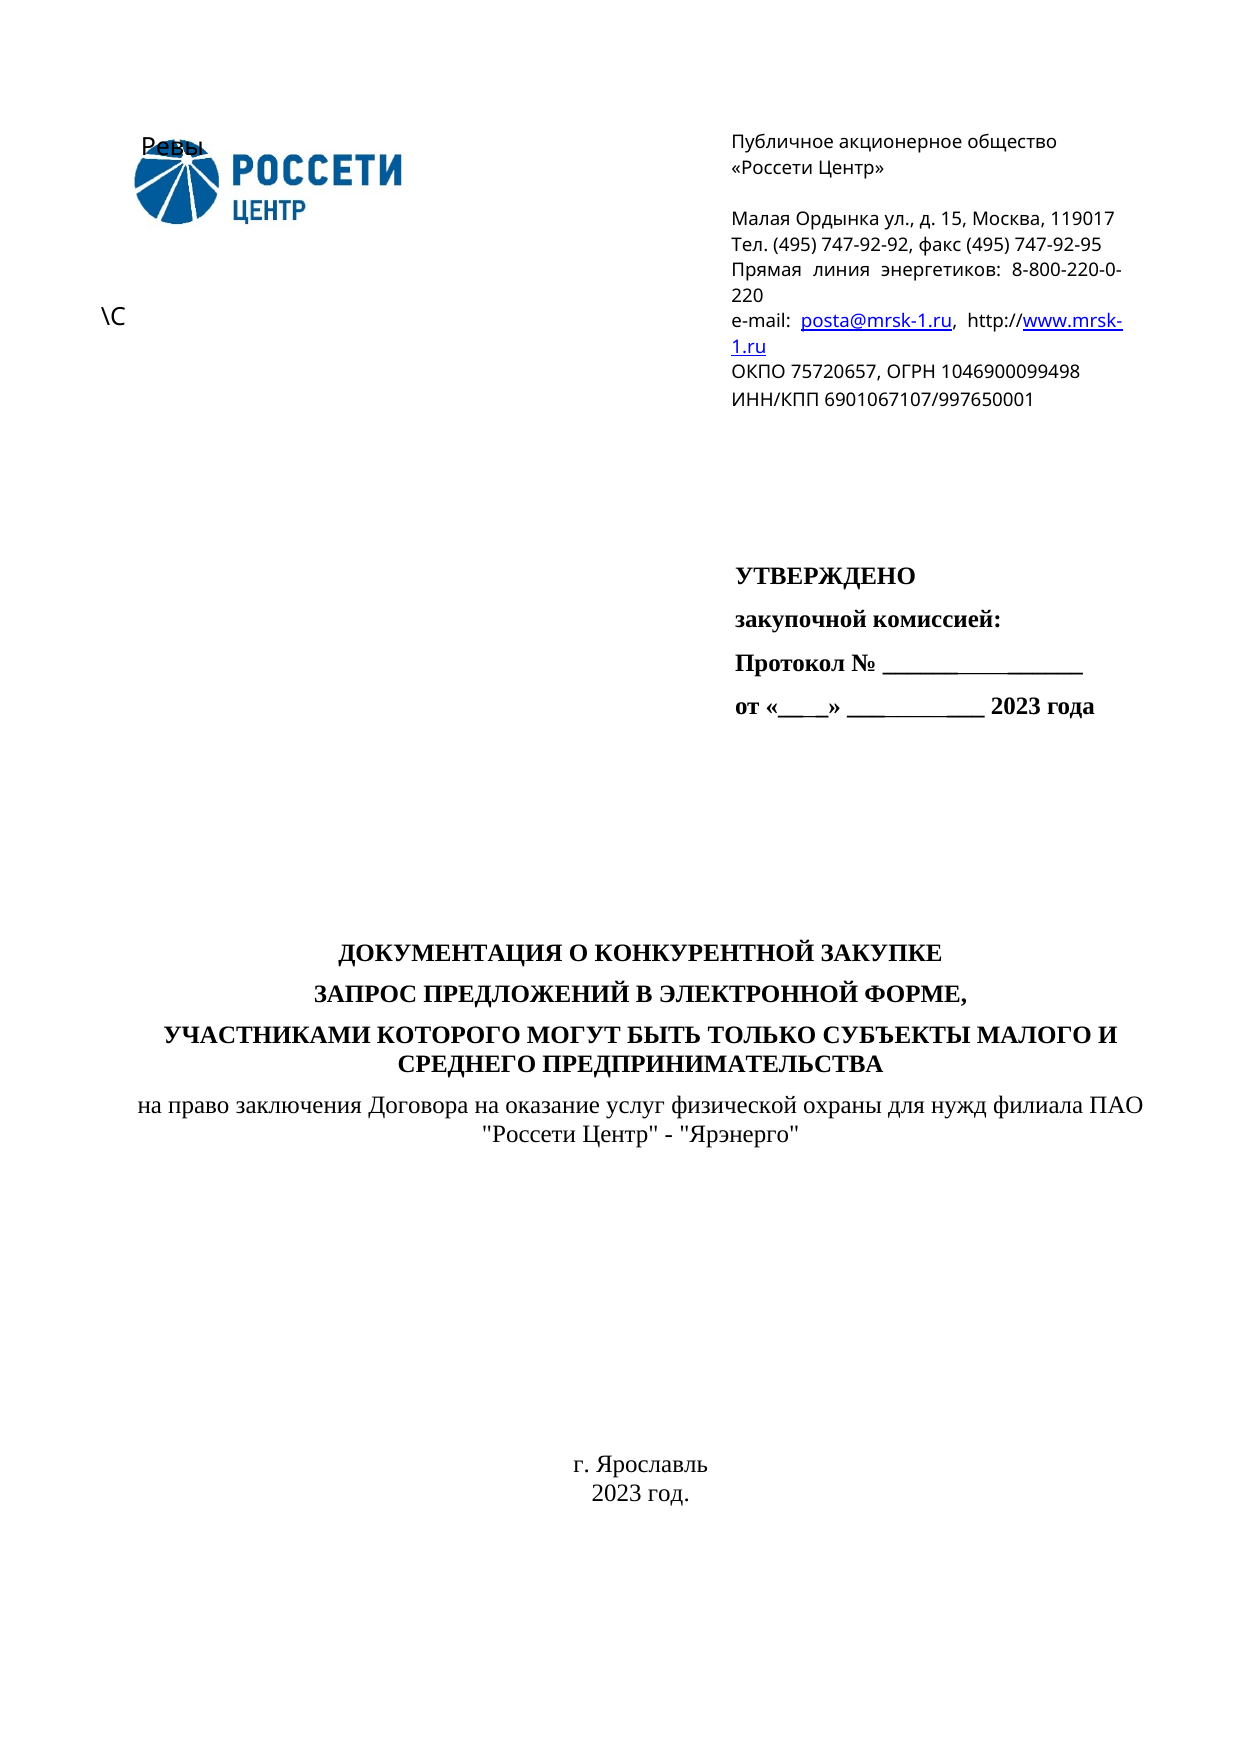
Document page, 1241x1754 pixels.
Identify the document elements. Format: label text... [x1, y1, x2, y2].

table_header Публичное акционерное общество «Россети Центр» Малая Ордынка ул., д. 15, Москва, 119017 Тел. (495) 747-92-92, факс (495) 747-92-95 Прямая линия энергетиков: 8-800-220-0-220 e-mail: posta@mrsk-1.ru, http://www.mrsk-1.ru ОКПО 75720657, ОГРН 1046900099498 ИНН/КПП 6901067107/997650001 [720, 129, 1133, 418]
text на право заключения Договора на оказание услуг физической охраны для нужд филиала ПАО "Россети Центр" - "Ярэнерго" [129, 1090, 1151, 1148]
text ДОКУМЕНТАЦИЯ О КОНКУРЕНТНОЙ ЗАКУПКЕ [129, 938, 1151, 967]
text УТВЕРЖДЕНО [735, 561, 1151, 590]
text закупочной комиссией: [735, 604, 1151, 633]
text г. Ярославль 2023 год. [129, 1449, 1151, 1507]
text Протокол № ________________ [735, 648, 1151, 676]
text ЗАПРОС ПРЕДЛОЖЕНИЙ В ЭЛЕКТРОННОЙ ФОРМЕ, [129, 979, 1151, 1008]
text УЧАСТНИКАМИ КОТОРОГО МОГУТ БЫТЬ ТОЛЬКО СУБЪЕКТЫ МАЛОГО И СРЕДНЕГО ПРЕДПРИНИМАТЕЛЬСТВА [129, 1020, 1151, 1078]
table_header Ревы \С [129, 129, 720, 418]
text от «____» ___________ 2023 года [735, 691, 1151, 719]
